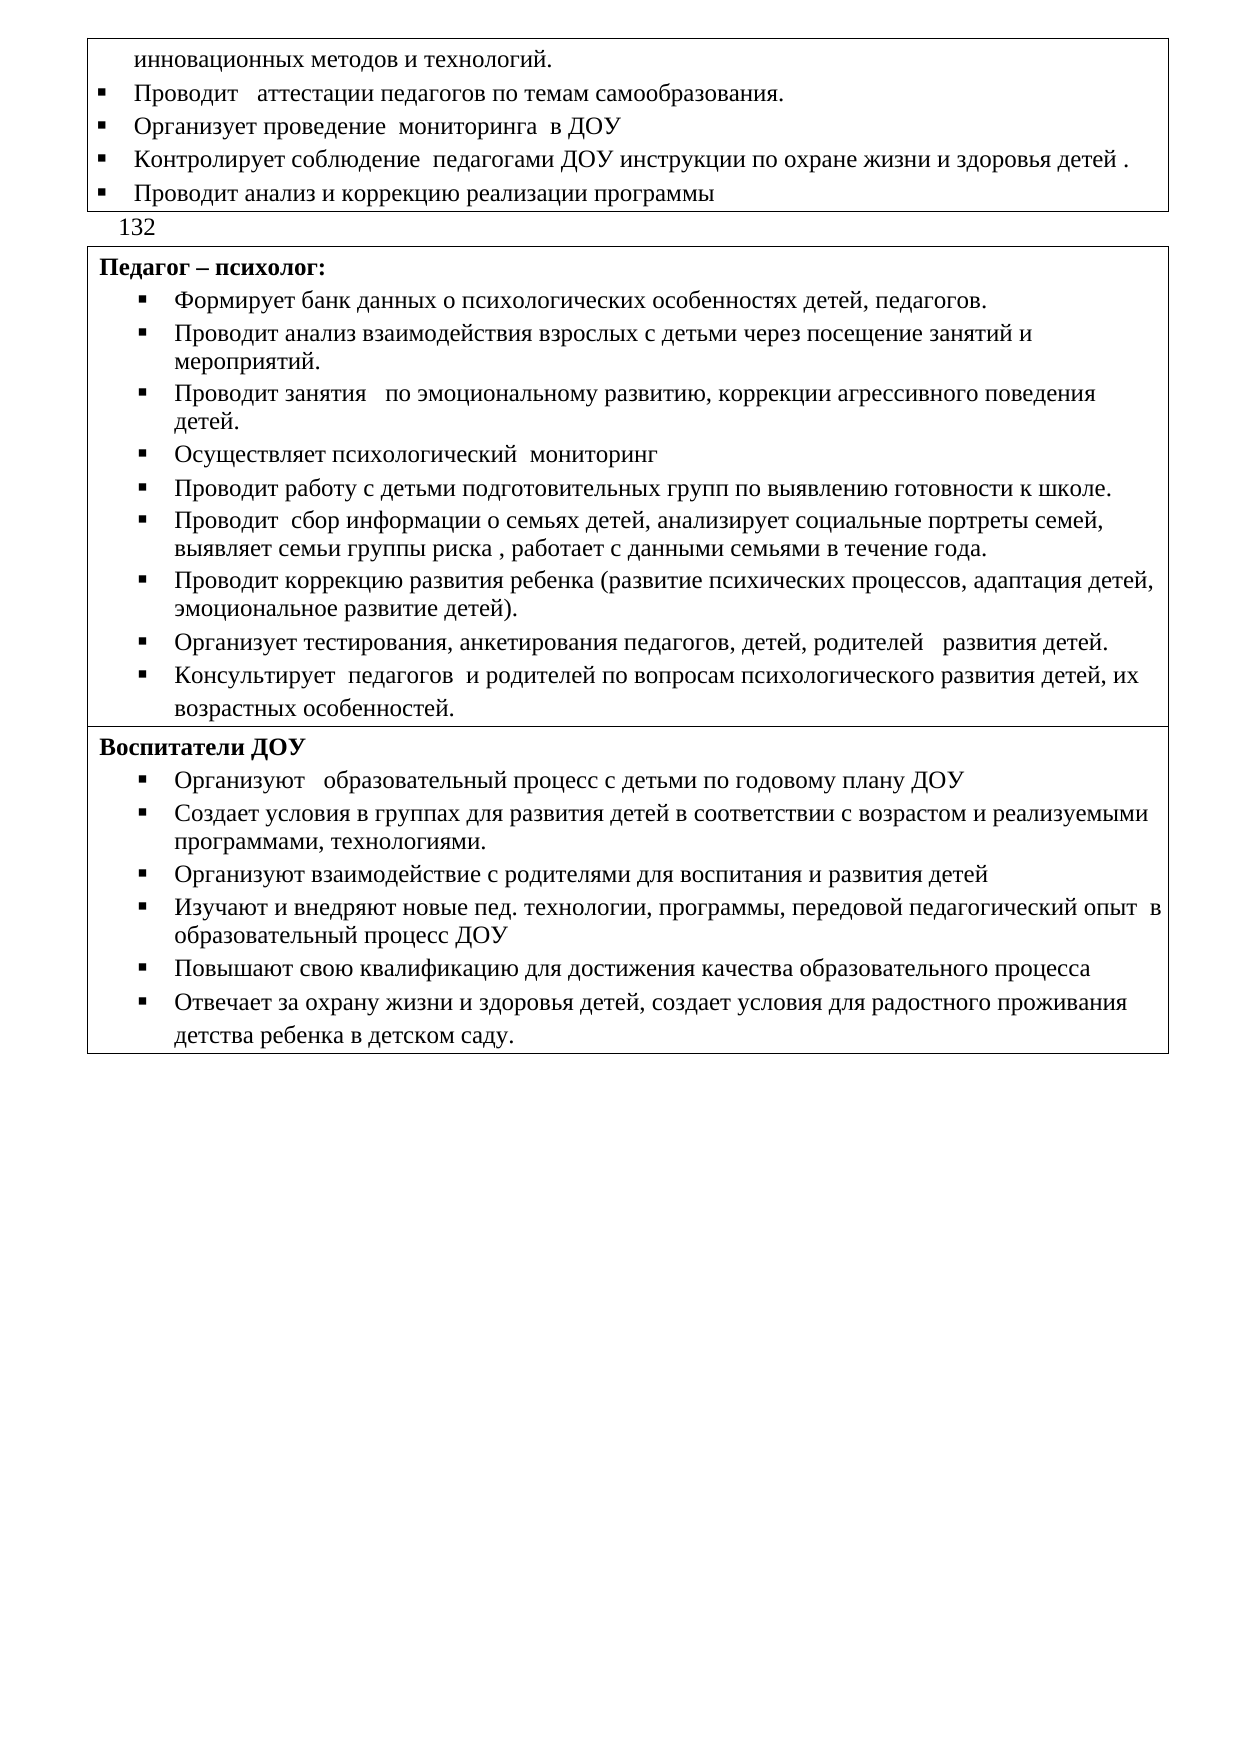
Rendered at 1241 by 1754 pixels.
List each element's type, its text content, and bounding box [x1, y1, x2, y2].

table_header Педагог – психолог: Формирует банк данных о психологических особенностях детей, педагогов. Проводит анализ взаимодействия взрослых с детьми через посещение занятий и мероприятий. Проводит занятия по эмоциональному развитию, коррекции агрессивного поведения детей. Осуществляет психологический мониторинг Проводит работу с детьми подготовительных групп по выявлению готовности к школе. Проводит сбор информации о семьях детей, анализирует социальные портреты семей, выявляет семьи группы риска , работает с данными семьями в течение года. Проводит коррекцию развития ребенка (развитие психических процессов, адаптация детей, эмоциональное развитие детей). Организует тестирования, анкетирования педагогов, детей, родителей развития детей. Консультирует педагогов и родителей по вопросам психологического развития детей, их возрастных особенностей. [88, 247, 1168, 726]
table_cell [88, 39, 1168, 211]
table_cell Воспитатели ДОУ Организуют образовательный процесс с детьми по годовому плану ДОУ Создает условия в группах для развития детей в соответствии с возрастом и реализуемыми программами, технологиями. Организуют взаимодействие с родителями для воспитания и развития детей Изучают и внедряют новые пед. технологии, программы, передовой педагогический опыт в образовательный процесс ДОУ Повышают свою квалификацию для достижения качества образовательного процесса Отвечает за охрану жизни и здоровья детей, создает условия для радостного проживания детства ребенка в детском саду. [88, 727, 1168, 1053]
text 132 [44, 212, 1210, 241]
